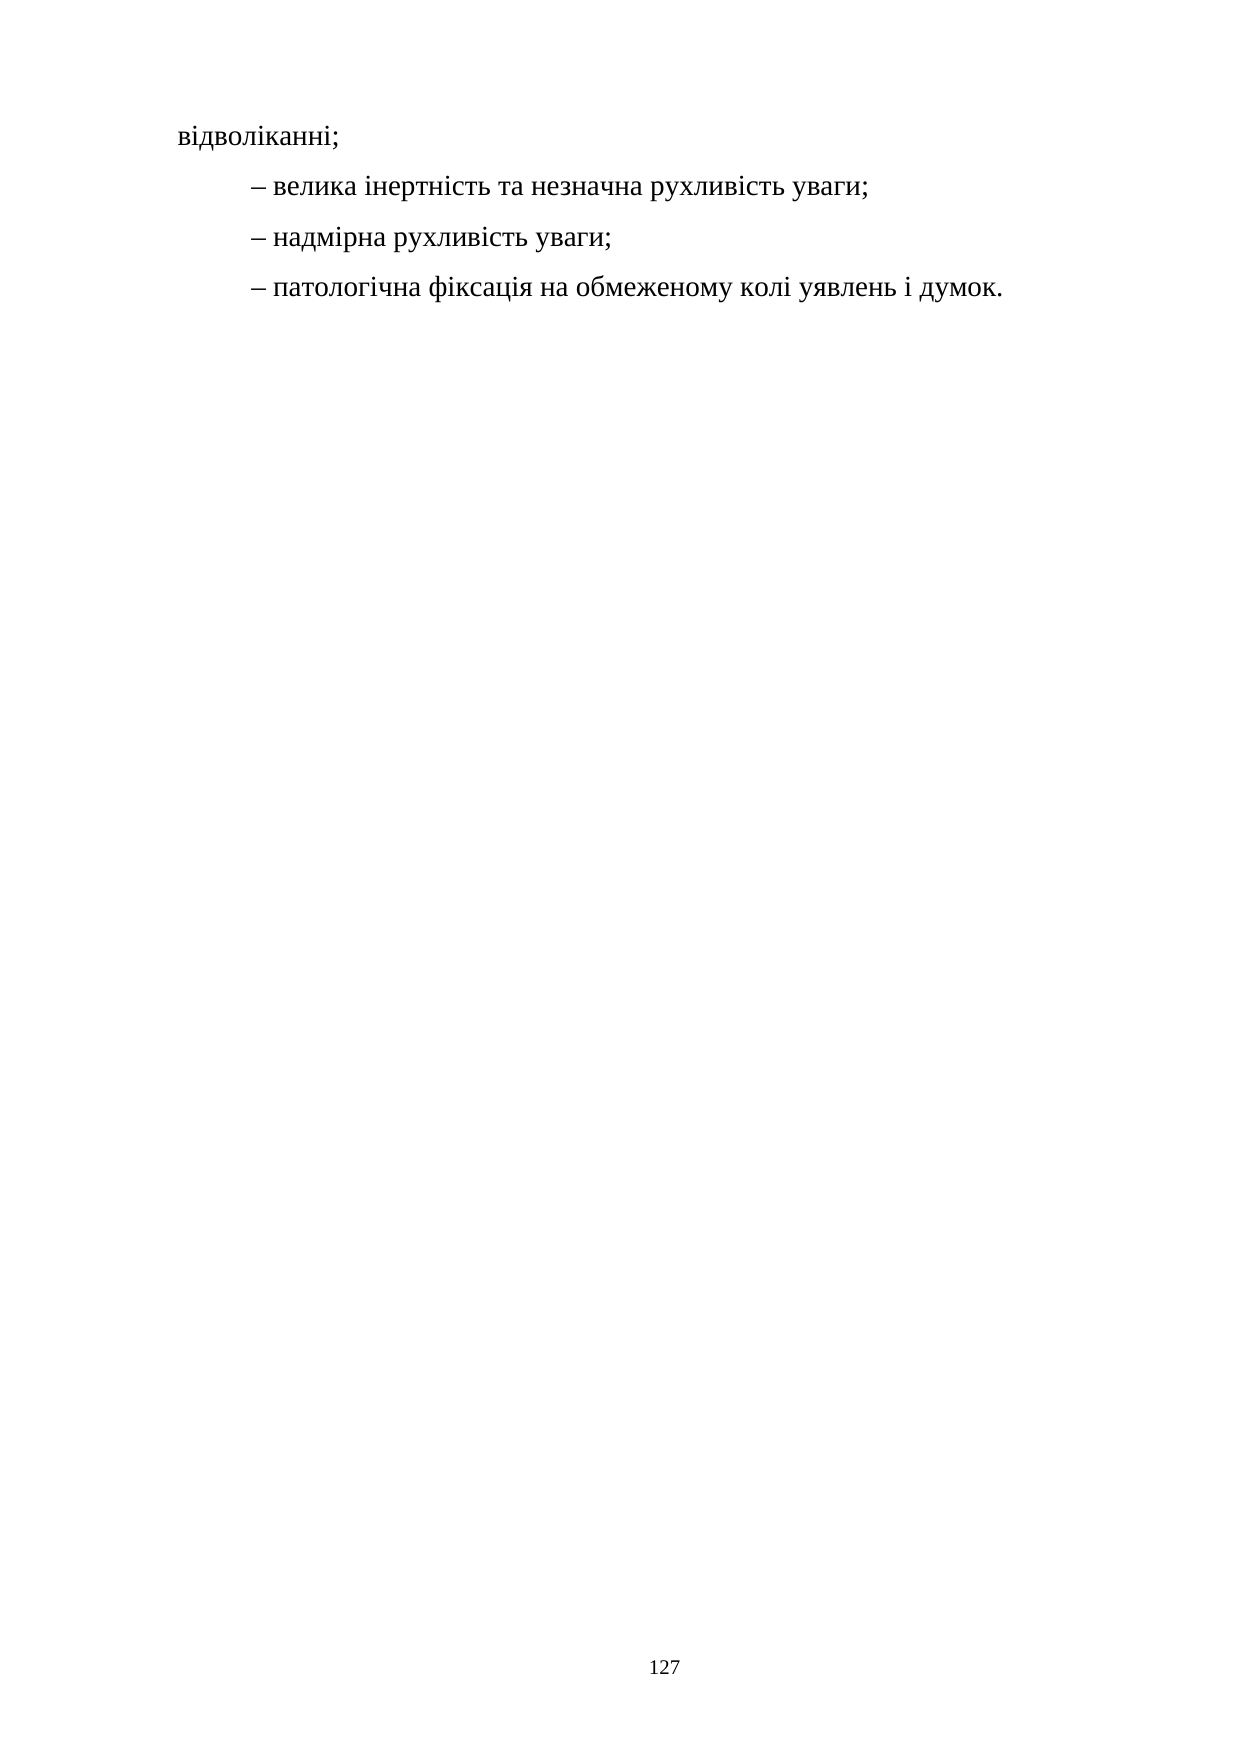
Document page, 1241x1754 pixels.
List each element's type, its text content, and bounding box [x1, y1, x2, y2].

text – велика інертність та незначна рухливість уваги; [177, 168, 1152, 202]
text – патологічна фіксація на обмеженому колі уявлень і думок. [177, 269, 1152, 303]
text – надмірна рухливість уваги; [177, 219, 1152, 252]
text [177, 118, 1152, 152]
